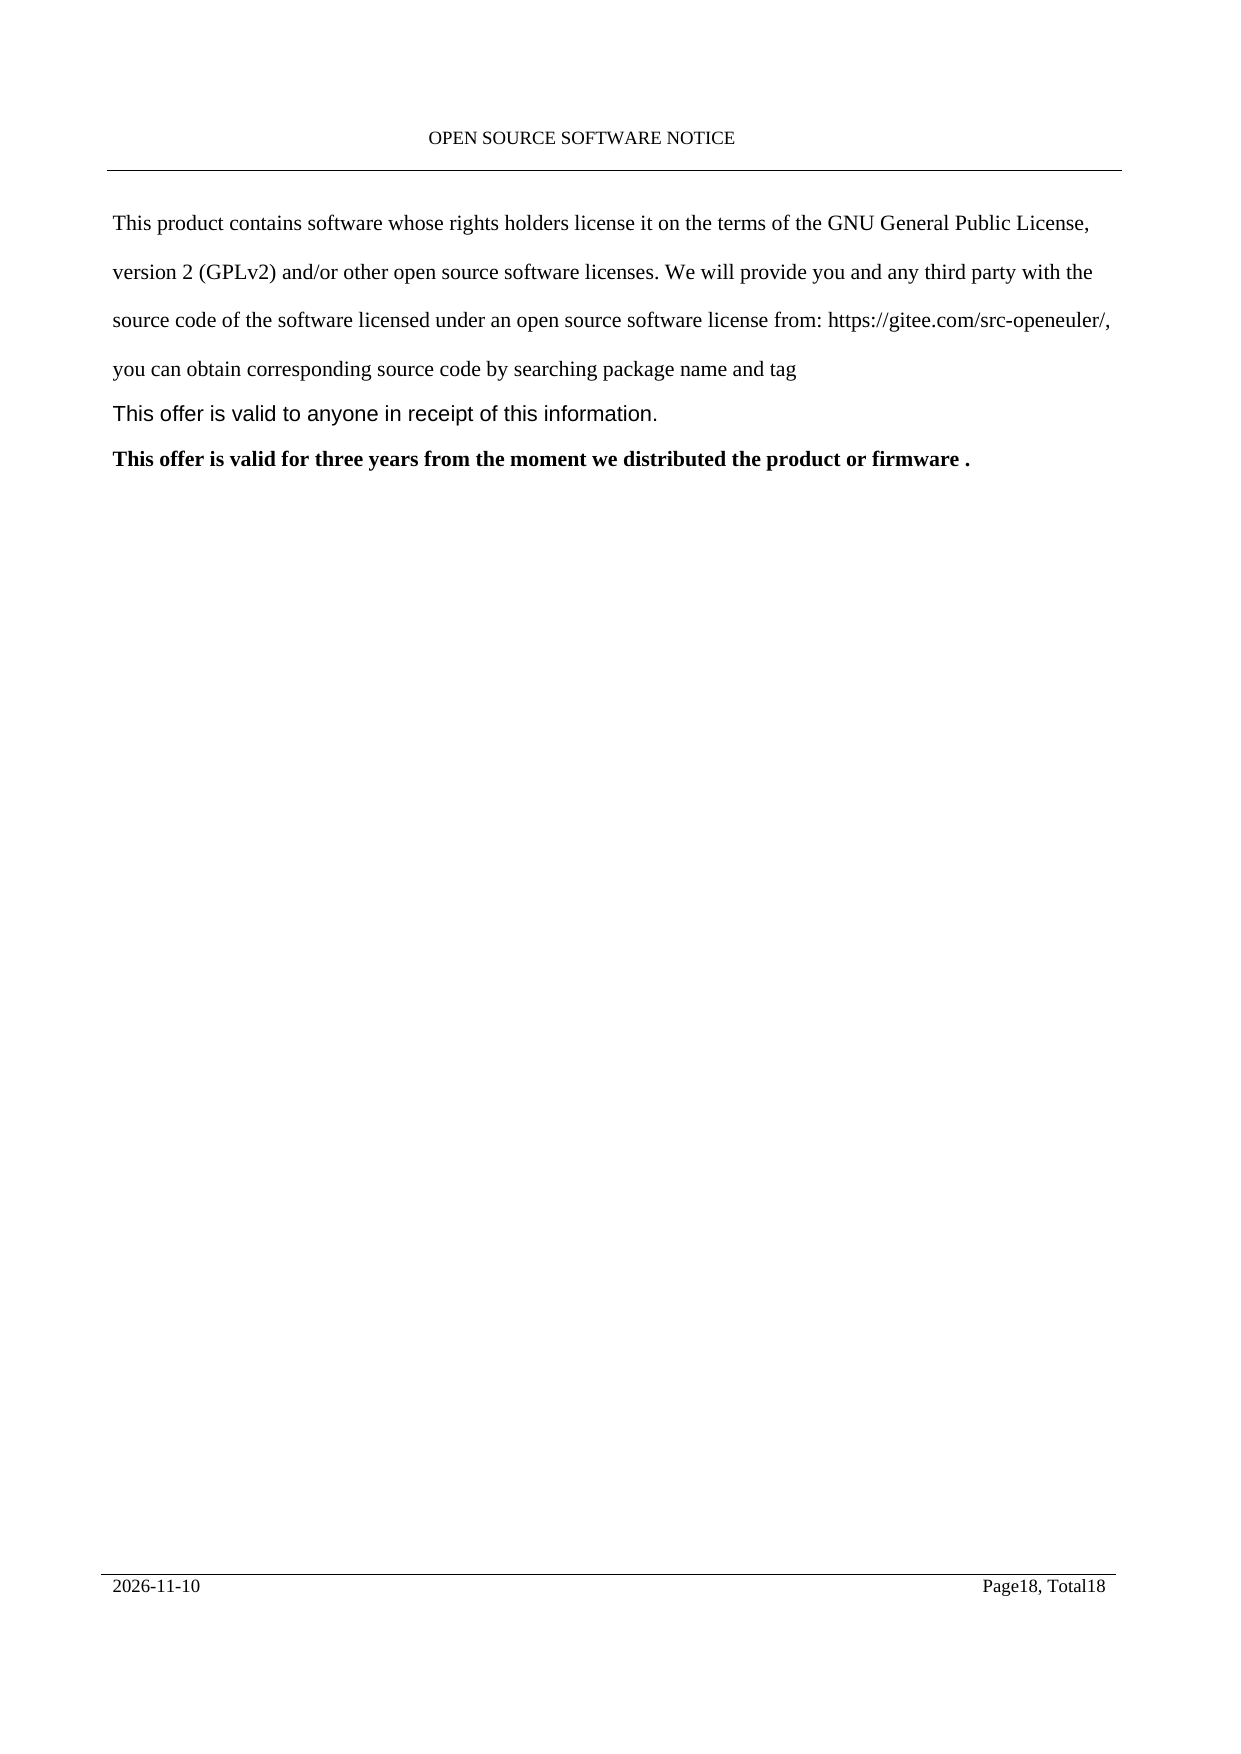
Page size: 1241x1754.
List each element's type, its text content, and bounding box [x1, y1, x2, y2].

text This offer is valid for three years from the moment we distributed the product or firmware . [112, 443, 1128, 475]
text This offer is valid to anyone in receipt of this information. [112, 398, 1128, 430]
text This product contains software whose rights holders license it on the terms of the GNU General Public License, version 2 (GPLv2) and/or other open source software licenses. We will provide you and any third party with the source code of the software licensed under an open source software license from: https://gitee.com/src-openeuler/, you can obtain corresponding source code by searching package name and tag [112, 206, 1128, 385]
